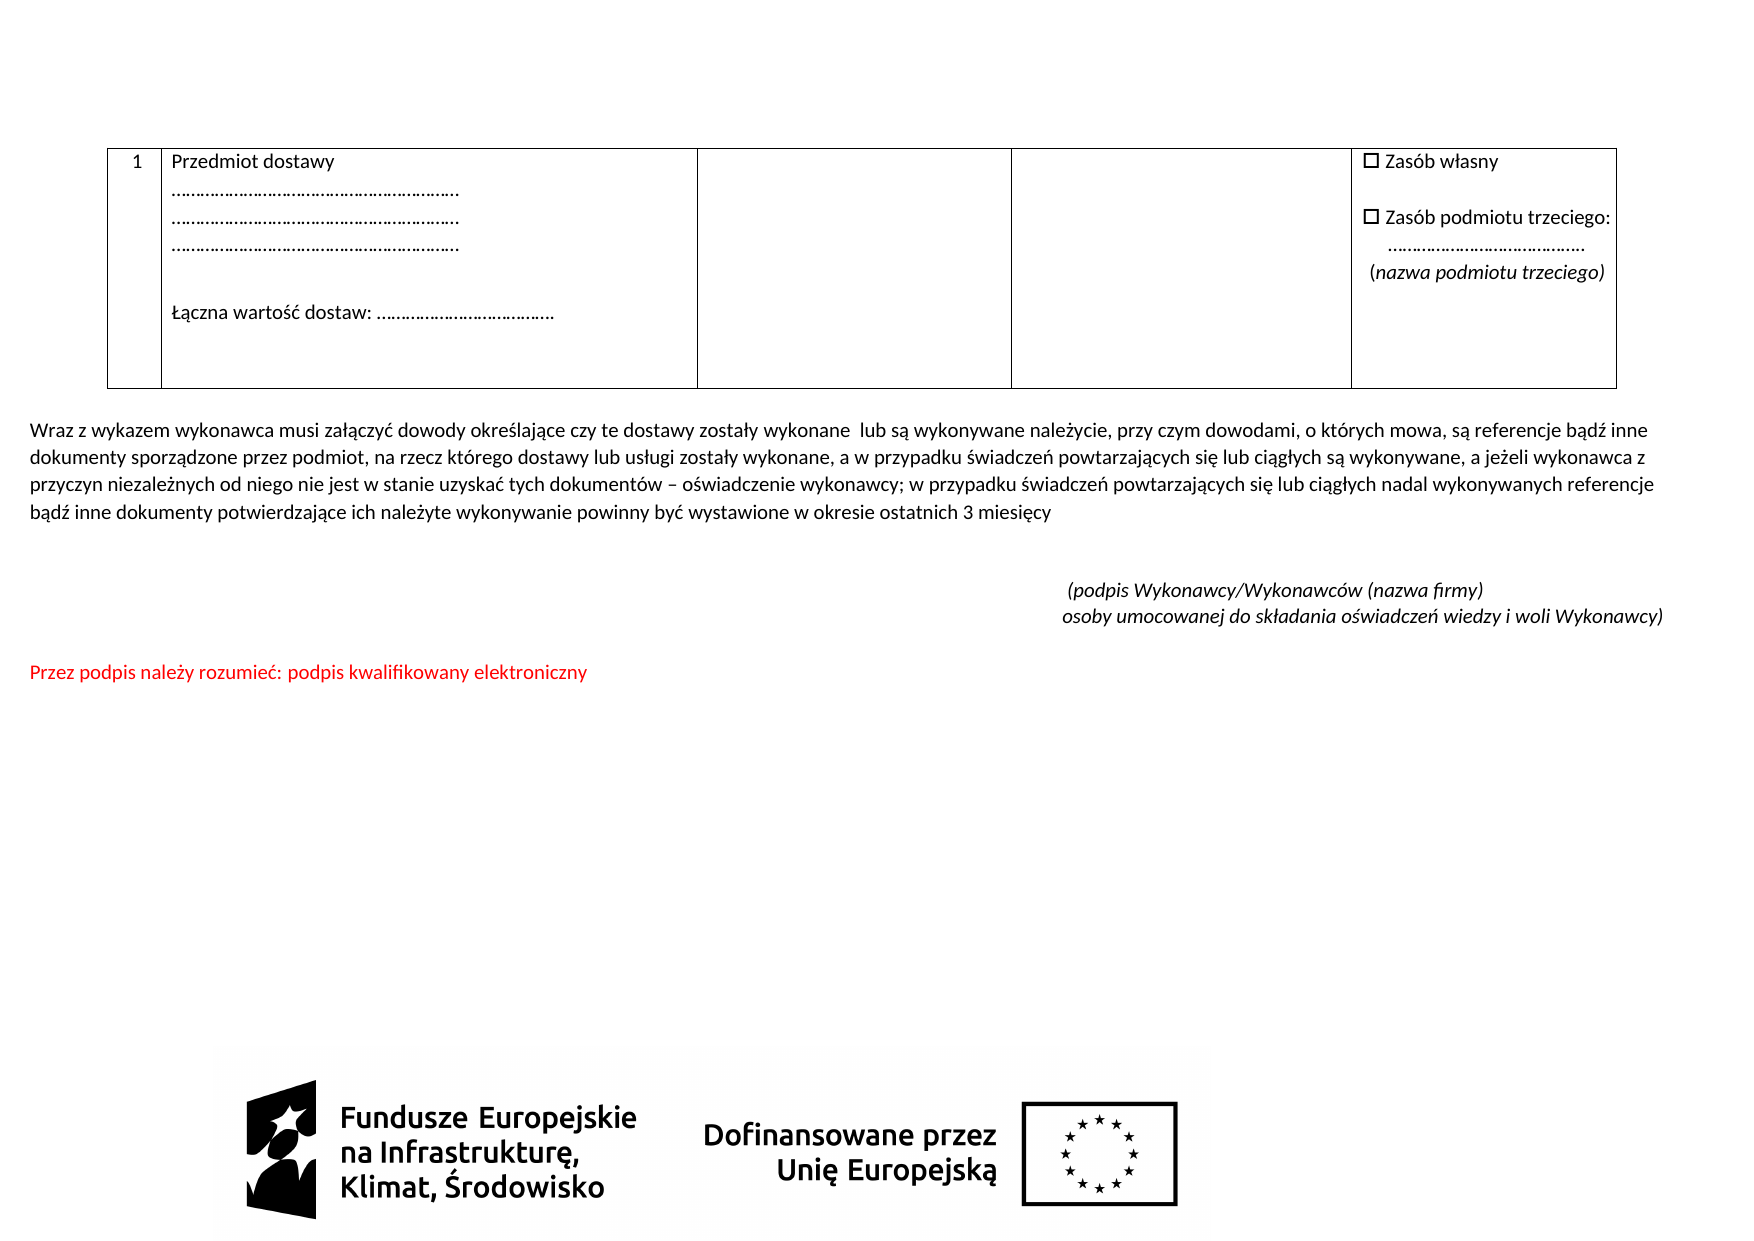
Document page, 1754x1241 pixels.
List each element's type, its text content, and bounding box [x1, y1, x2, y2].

table_cell Zasób własny Zasób podmiotu trzeciego: ………………………………….. (nazwa podmiotu trzeciego) [1352, 149, 1616, 388]
text osoby umocowanej do składania oświadczeń wiedzy i woli Wykonawcy) [1062, 603, 1695, 628]
text Przez podpis należy rozumieć: podpis kwalifikowany elektroniczny [29, 659, 1695, 684]
table_cell Przedmiot dostawy …………………………………………………… …………………………………………………… …………………………………………………… Łączna wartość dostaw: ………………………………. [162, 149, 697, 388]
table_cell 1 [108, 149, 161, 388]
picture [212, 1046, 1212, 1241]
table_cell [1012, 149, 1351, 388]
table_cell [698, 149, 1011, 388]
text (podpis Wykonawcy/Wykonawców (nazwa firmy) [1062, 577, 1695, 603]
text Wraz z wykazem wykonawca musi załączyć dowody określające czy te dostawy zostały wykonane lub są wykonywane należycie, przy czym dowodami, o których mowa, są referencje bądź inne dokumenty sporządzone przez podmiot, na rzecz którego dostawy lub usługi zostały wykonane, a w przypadku świadczeń powtarzających się lub ciągłych są wykonywane, a jeżeli wykonawca z przyczyn niezależnych od niego nie jest w stanie uzyskać tych dokumentów – oświadczenie wykonawcy; w przypadku świadczeń powtarzających się lub ciągłych nadal wykonywanych referencje bądź inne dokumenty potwierdzające ich należyte wykonywanie powinny być wystawione w okresie ostatnich 3 miesięcy [29, 417, 1695, 524]
